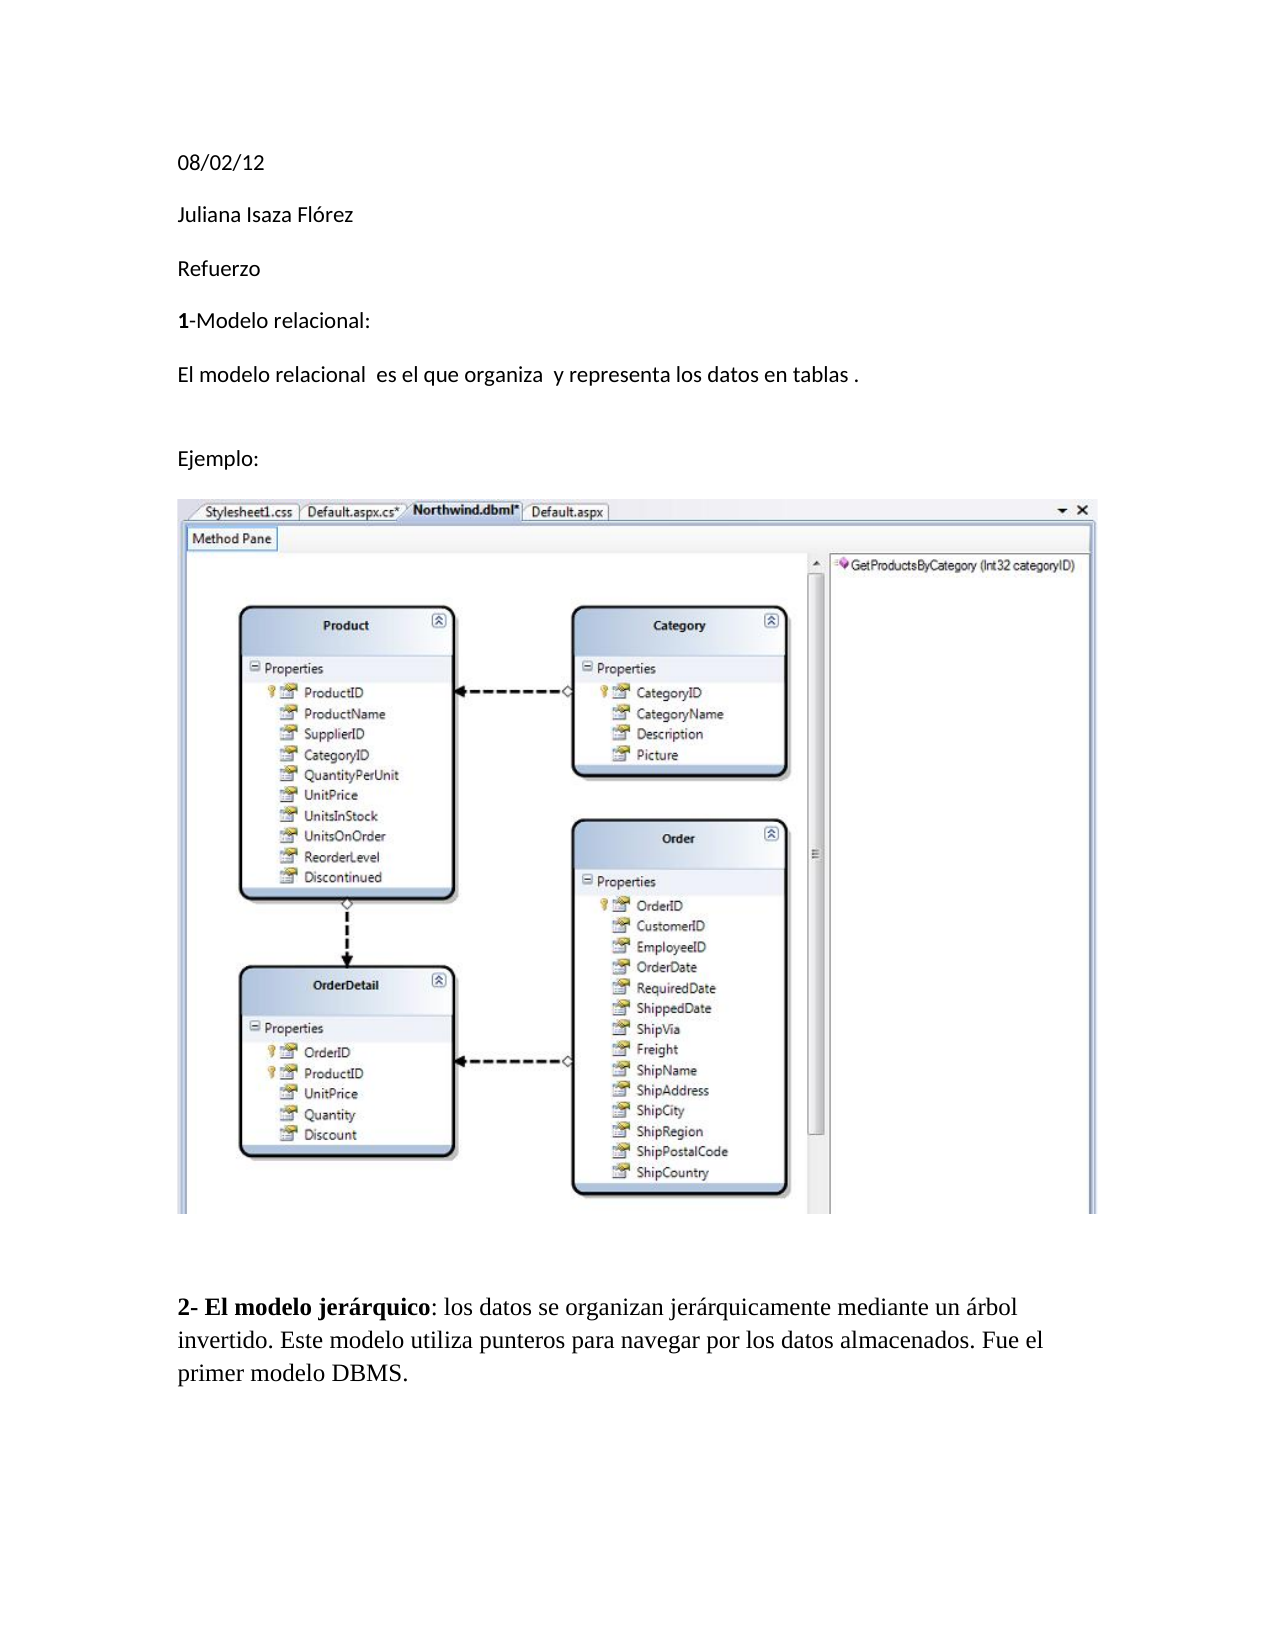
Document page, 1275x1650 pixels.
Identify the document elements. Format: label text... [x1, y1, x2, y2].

text 1-Modelo relacional: [177, 307, 1098, 335]
text Juliana Isaza Flórez [177, 201, 1098, 229]
text Ejemplo: [177, 444, 1098, 472]
text 08/02/12 [177, 148, 1098, 176]
text 2- El modelo jerárquico: los datos se organizan jerárquicamente mediante un árbol invertido. Este modelo utiliza punteros para navegar por los datos almacenados. Fue el primer modelo DBMS. [177, 1292, 1098, 1387]
picture [177, 499, 1098, 1214]
text El modelo relacional es el que organiza y representa los datos en tablas . [177, 360, 1098, 388]
text Refuerzo [177, 254, 1098, 282]
